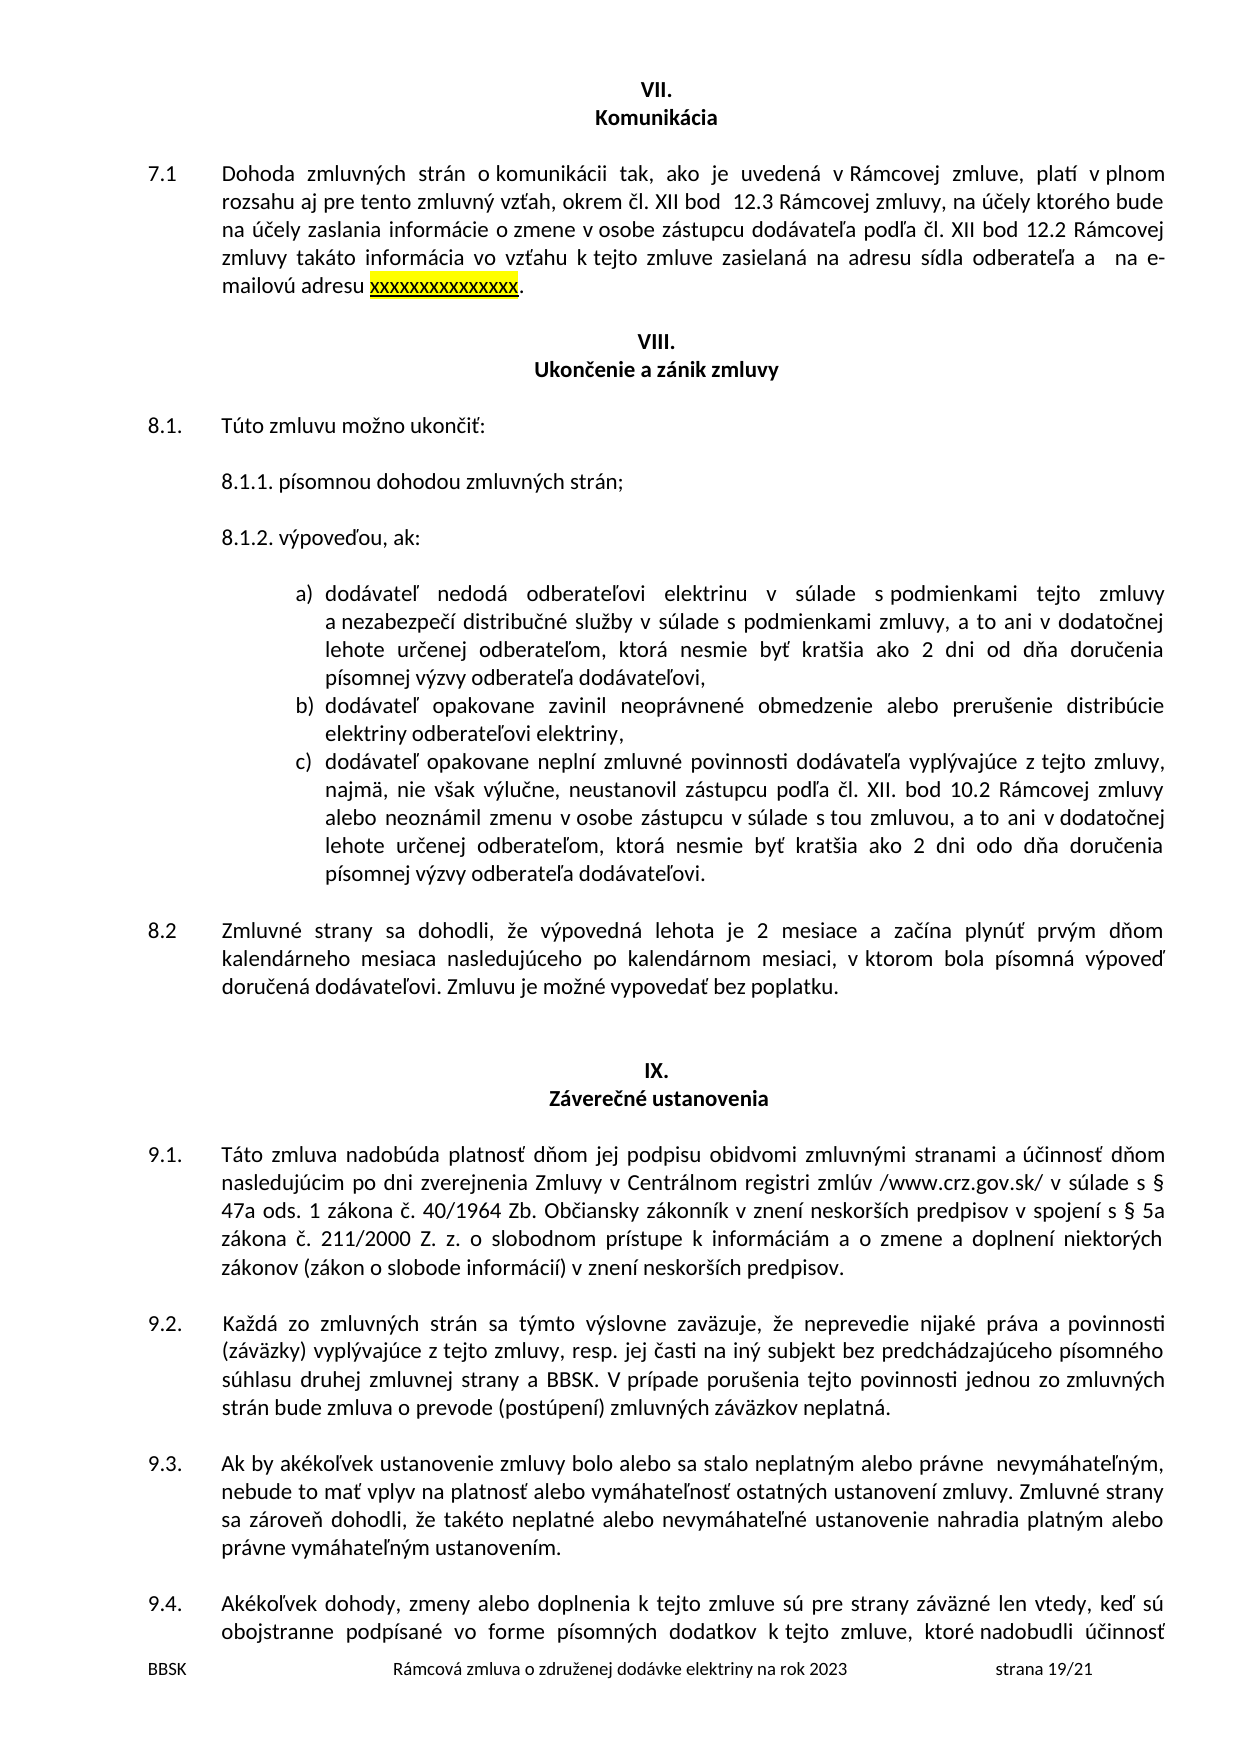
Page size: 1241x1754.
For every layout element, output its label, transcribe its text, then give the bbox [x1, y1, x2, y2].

text 8.2 Zmluvné strany sa dohodli, že výpovedná lehota je 2 mesiace a začína plynúť prvým dňom kalendárneho mesiaca nasledujúceho po kalendárnom mesiaci, v ktorom bola písomná výpoveď doručená dodávateľovi. Zmluvu je možné vypovedať bez poplatku. [148, 916, 1165, 1000]
text 9.3. Ak by akékoľvek ustanovenie zmluvy bolo alebo sa stalo neplatným alebo právne nevymáhateľným, nebude to mať vplyv na platnosť alebo vymáhateľnosť ostatných ustanovení zmluvy. Zmluvné strany sa zároveň dohodli, že takéto neplatné alebo nevymáhateľné ustanovenie nahradia platným alebo právne vymáhateľným ustanovením. [148, 1449, 1165, 1561]
text IX. [148, 1056, 1165, 1084]
text 8.1.1. písomnou dohodou zmluvných strán; [148, 467, 1165, 495]
text 7.1 Dohoda zmluvných strán o komunikácii tak, ako je uvedená v Rámcovej zmluve, platí v plnom rozsahu aj pre tento zmluvný vzťah, okrem čl. XII bod 12.3 Rámcovej zmluvy, na účely ktorého bude na účely zaslania informácie o zmene v osobe zástupcu dodávateľa podľa čl. XII bod 12.2 Rámcovej zmluvy takáto informácia vo vzťahu k tejto zmluve zasielaná na adresu sídla odberateľa a na e-mailovú adresu xxxxxxxxxxxxxxx. [148, 159, 1165, 299]
text 9.2. Každá zo zmluvných strán sa týmto výslovne zaväzuje, že neprevedie nijaké práva a povinnosti (záväzky) vyplývajúce z tejto zmluvy, resp. jej časti na iný subjekt bez predchádzajúceho písomného súhlasu druhej zmluvnej strany a BBSK. V prípade porušenia tejto povinnosti jednou zo zmluvných strán bude zmluva o prevode (postúpení) zmluvných záväzkov neplatná. [148, 1309, 1165, 1421]
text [148, 1589, 1165, 1645]
text Záverečné ustanovenia [148, 1084, 1165, 1112]
text Ukončenie a zánik zmluvy [148, 355, 1165, 383]
text VII. [148, 75, 1165, 103]
text Komunikácia [148, 103, 1165, 131]
text c) dodávateľ opakovane neplní zmluvné povinnosti dodávateľa vyplývajúce z tejto zmluvy, najmä, nie však výlučne, neustanovil zástupcu podľa čl. XII. bod 10.2 Rámcovej zmluvy alebo neoznámil zmenu v osobe zástupcu v súlade s tou zmluvou, a to ani v dodatočnej lehote určenej odberateľom, ktorá nesmie byť kratšia ako 2 dni odo dňa doručenia písomnej výzvy odberateľa dodávateľovi. [295, 747, 1165, 888]
text 9.1. Táto zmluva nadobúda platnosť dňom jej podpisu obidvomi zmluvnými stranami a účinnosť dňom nasledujúcim po dni zverejnenia Zmluvy v Centrálnom registri zmlúv /www.crz.gov.sk/ v súlade s § 47a ods. 1 zákona č. 40/1964 Zb. Občiansky zákonník v znení neskorších predpisov v spojení s § 5a zákona č. 211/2000 Z. z. o slobodnom prístupe k informáciám a o zmene a doplnení niektorých zákonov (zákon o slobode informácií) v znení neskorších predpisov. [148, 1141, 1165, 1281]
text b) dodávateľ opakovane zavinil neoprávnené obmedzenie alebo prerušenie distribúcie elektriny odberateľovi elektriny, [295, 691, 1165, 747]
text 8.1.2. výpoveďou, ak: [148, 523, 1165, 551]
text 8.1. Túto zmluvu možno ukončiť: [148, 411, 1165, 439]
text a) dodávateľ nedodá odberateľovi elektrinu v súlade s podmienkami tejto zmluvy a nezabezpečí distribučné služby v súlade s podmienkami zmluvy, a to ani v dodatočnej lehote určenej odberateľom, ktorá nesmie byť kratšia ako 2 dni od dňa doručenia písomnej výzvy odberateľa dodávateľovi, [295, 579, 1165, 691]
text VIII. [148, 327, 1165, 355]
